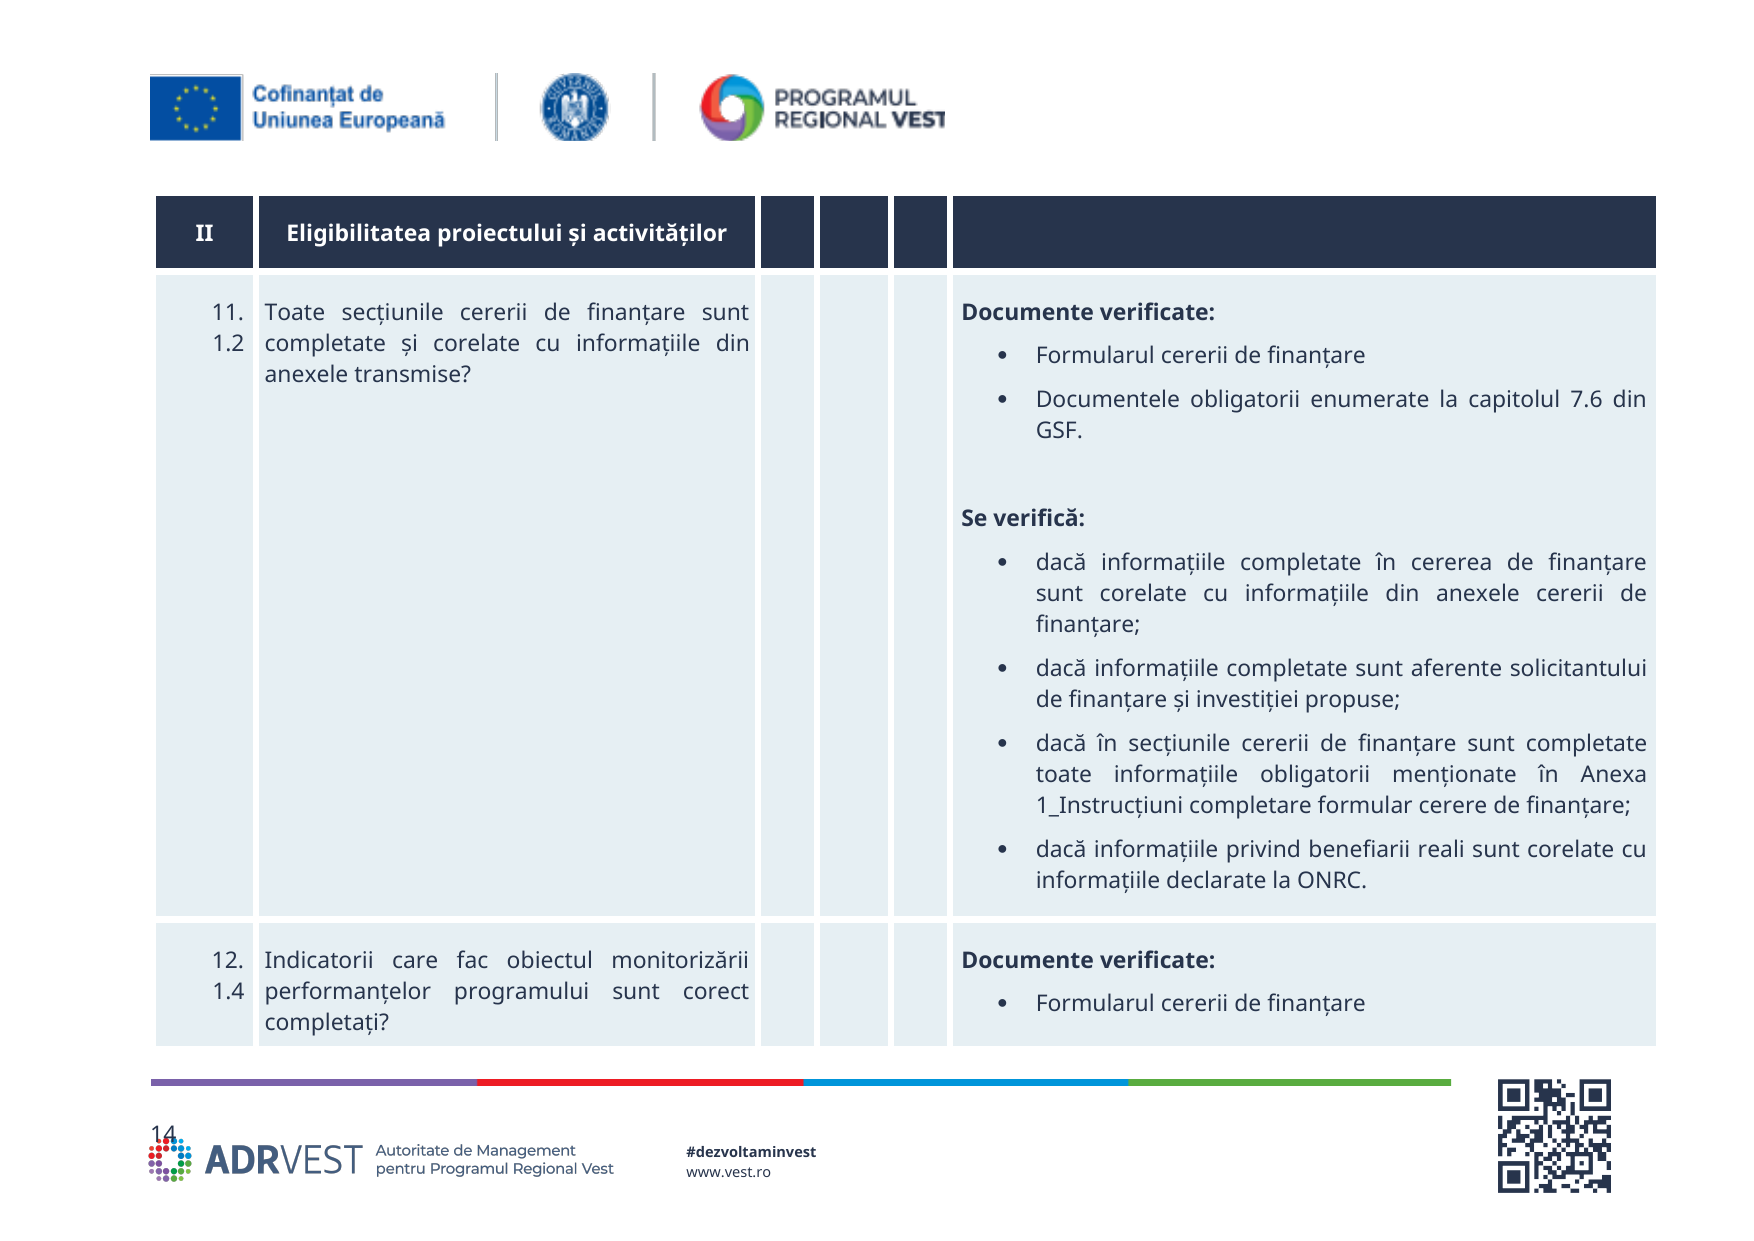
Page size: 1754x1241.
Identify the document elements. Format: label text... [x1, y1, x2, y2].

picture [140, 1135, 619, 1185]
table_cell [761, 196, 814, 268]
table_cell [761, 275, 814, 916]
table_cell Eligibilitatea proiectului și activităților [259, 196, 755, 268]
table_cell [820, 275, 888, 916]
table_cell Indicatorii care fac obiectul monitorizării performanțelor programului sunt corect completați? [259, 923, 755, 1046]
table_cell [820, 196, 888, 268]
table_cell [953, 196, 1656, 268]
table_cell [761, 923, 814, 1046]
table_cell 1.4 [156, 923, 253, 1046]
picture [1489, 1070, 1620, 1202]
table_cell Documente verificate: Formularul cererii de finanțare Documentele obligatorii enumerate la capitolul 7.6 din GSF. Se verifică: dacă informațiile completate în cererea de finanțare sunt corelate cu informațiile din anexele cererii de finanțare; dacă informațiile completate sunt aferente solicitantului de finanțare și investiției propuse; dacă în secțiunile cererii de finanțare sunt completate toate informațiile obligatorii menționate în Anexa 1_Instrucțiuni completare formular cerere de finanțare; dacă informațiile privind benefiarii reali sunt corelate cu informațiile declarate la ONRC. [953, 275, 1656, 916]
table_cell II [156, 196, 253, 268]
table_cell [820, 923, 888, 1046]
table_cell 1.2 [156, 275, 253, 916]
table_cell Toate secțiunile cererii de finanțare sunt completate și corelate cu informațiile din anexele transmise? [259, 275, 755, 916]
table_cell [894, 196, 947, 268]
table_cell [894, 923, 947, 1046]
table_cell [894, 275, 947, 916]
